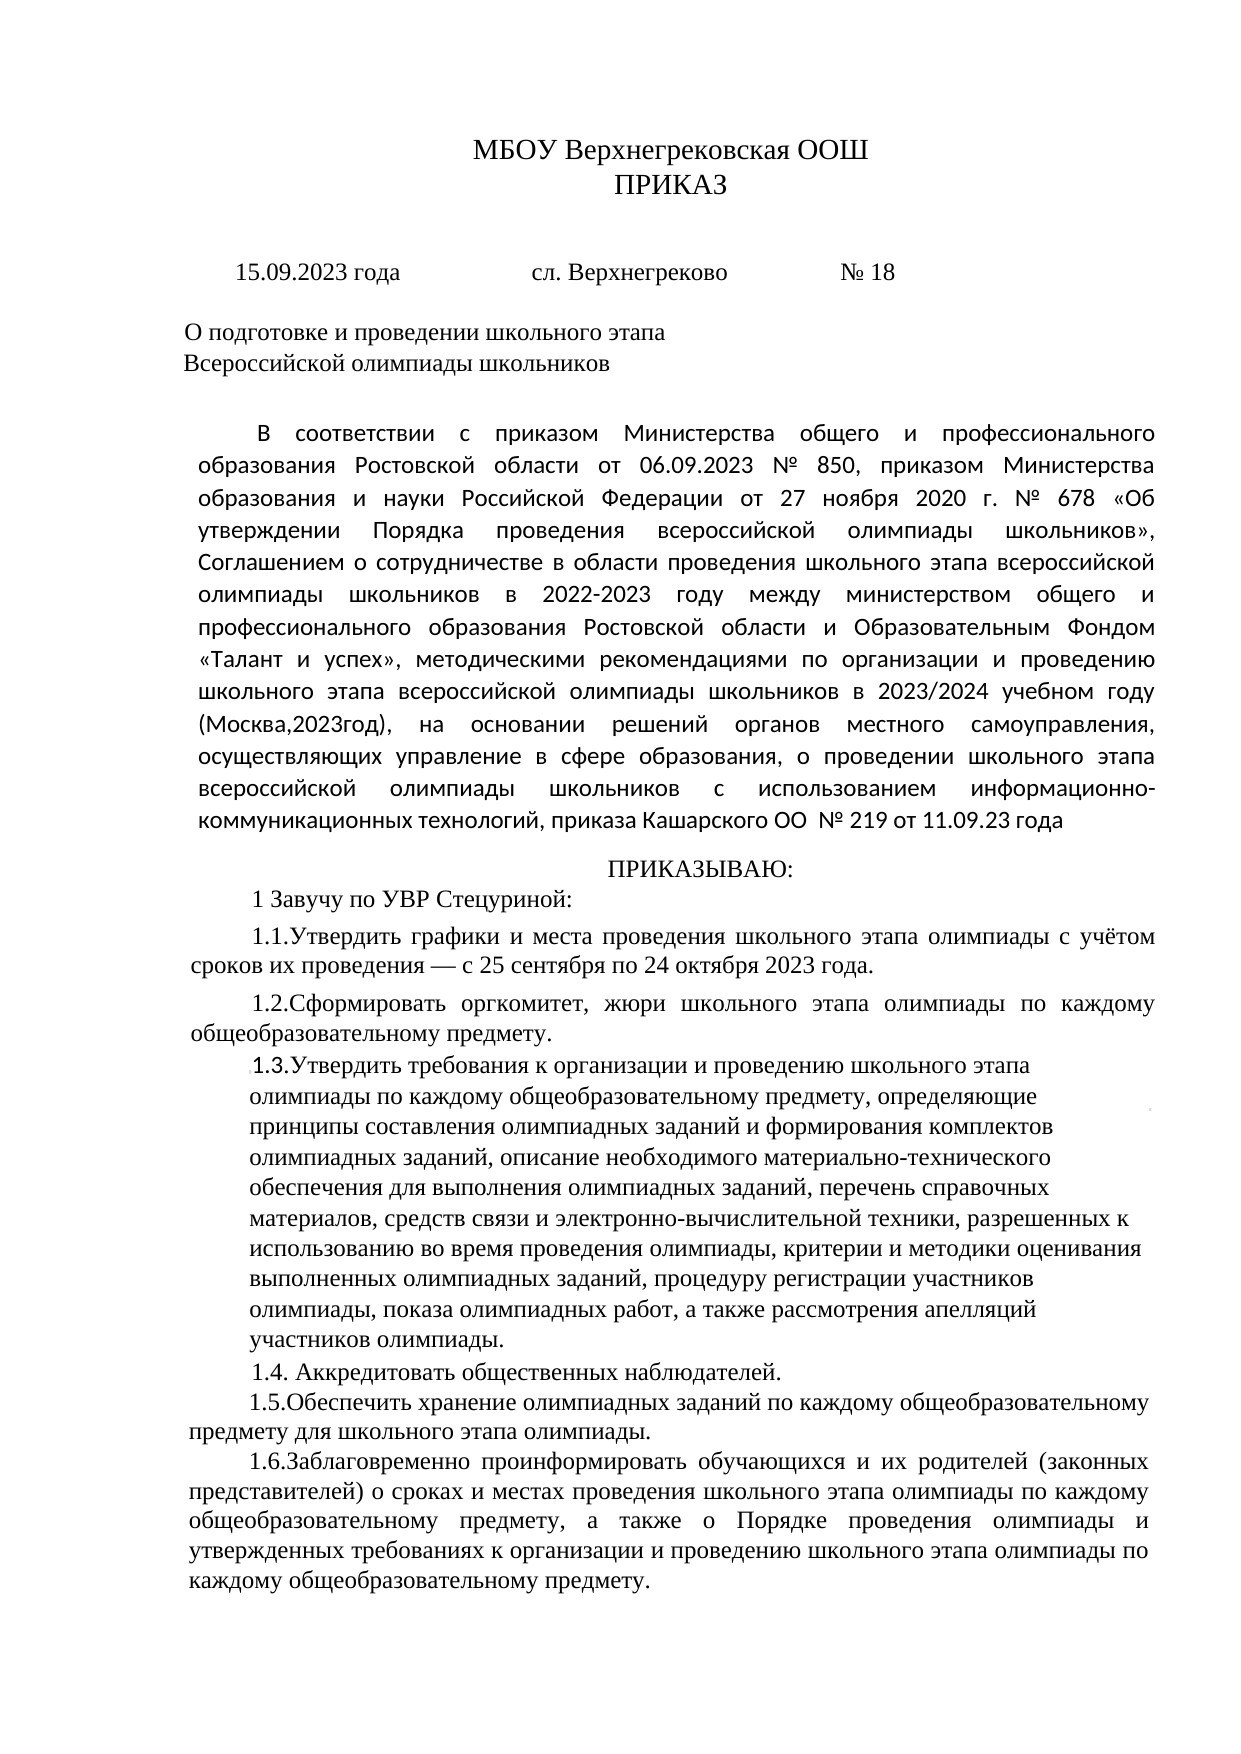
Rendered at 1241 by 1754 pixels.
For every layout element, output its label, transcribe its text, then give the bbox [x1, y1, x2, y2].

text 1.2.Сформировать оргкомитет, жюри школьного этапа олимпиады по каждому общеобразовательному предмету. [190, 988, 1156, 1047]
text 1.5.Обеспечить хранение олимпиадных заданий по каждому общеобразовательному предмету для школьного этапа олимпиады. [188, 1387, 1150, 1445]
text ПРИКАЗЫВАЮ: [183, 854, 1156, 882]
text 1 Завучу по УВР Стецуриной: [190, 884, 1156, 913]
text 1.6.Заблаговременно проинформировать обучающихся и их родителей (законных представителей) о сроках и местах проведения школьного этапа олимпиады по каждому общеобразовательному предмету, а также о Порядке проведения олимпиады и утвержденных требованиях к организации и проведению школьного этапа олимпиады по каждому общеобразовательному предмету. [188, 1446, 1150, 1593]
text 15.09.2023 года сл. Верхнегреково № 18 [235, 257, 1058, 286]
text В соответствии с приказом Министерства общего и профессионального образования Ростовской области от 06.09.2023 № 850, приказом Министерства образования и науки Российской Федерации от 27 ноября 2020 г. № 678 «Об утверждении Порядка проведения всероссийской олимпиады школьников», Соглашением о сотрудничестве в области проведения школьного этапа всероссийской олимпиады школьников в 2022-2023 году между министерством общего и профессионального образования Ростовской области и Образовательным Фондом «Талант и успех», методическими рекомендациями по организации и проведению школьного этапа всероссийской олимпиады школьников в 2023/2024 учебном году (Москва,2023год), на основании решений органов местного самоуправления, осуществляющих управление в сфере образования, о проведении школьного этапа всероссийской олимпиады школьников с использованием информационно-коммуникационных технологий, приказа Кашарского ОО № 219 от 11.09.23 года [198, 417, 1156, 835]
text 1.1.Утвердить графики и места проведения школьного этапа олимпиады с учётом сроков их проведения — с 25 сентября по 24 октября 2023 года. [190, 921, 1156, 979]
text О подготовке и проведении школьного этапа [184, 317, 1156, 346]
text 1.4. Аккредитовать общественных наблюдателей. [251, 1357, 1150, 1385]
subtitle МБОУ Верхнегрековская ООШ [185, 132, 1156, 166]
subtitle ПРИКАЗ [185, 167, 1156, 201]
text 1.3.Утвердить требования к организации и проведению школьного этапа олимпиады по каждому общеобразовательному предмету, определяющие принципы составления олимпиадных заданий и формирования комплектов олимпиадных заданий, описание необходимого материально-технического обеспечения для выполнения олимпиадных заданий, перечень справочных материалов, средств связи и электронно-вычислительной техники, разрешенных к использованию во время проведения олимпиады, критерии и методики оценивания выполненных олимпиадных заданий, процедуру регистрации участников олимпиады, показа олимпиадных работ, а также рассмотрения апелляций участников олимпиады. [249, 1049, 1156, 1353]
text Всероссийской олимпиады школьников [183, 348, 1156, 377]
